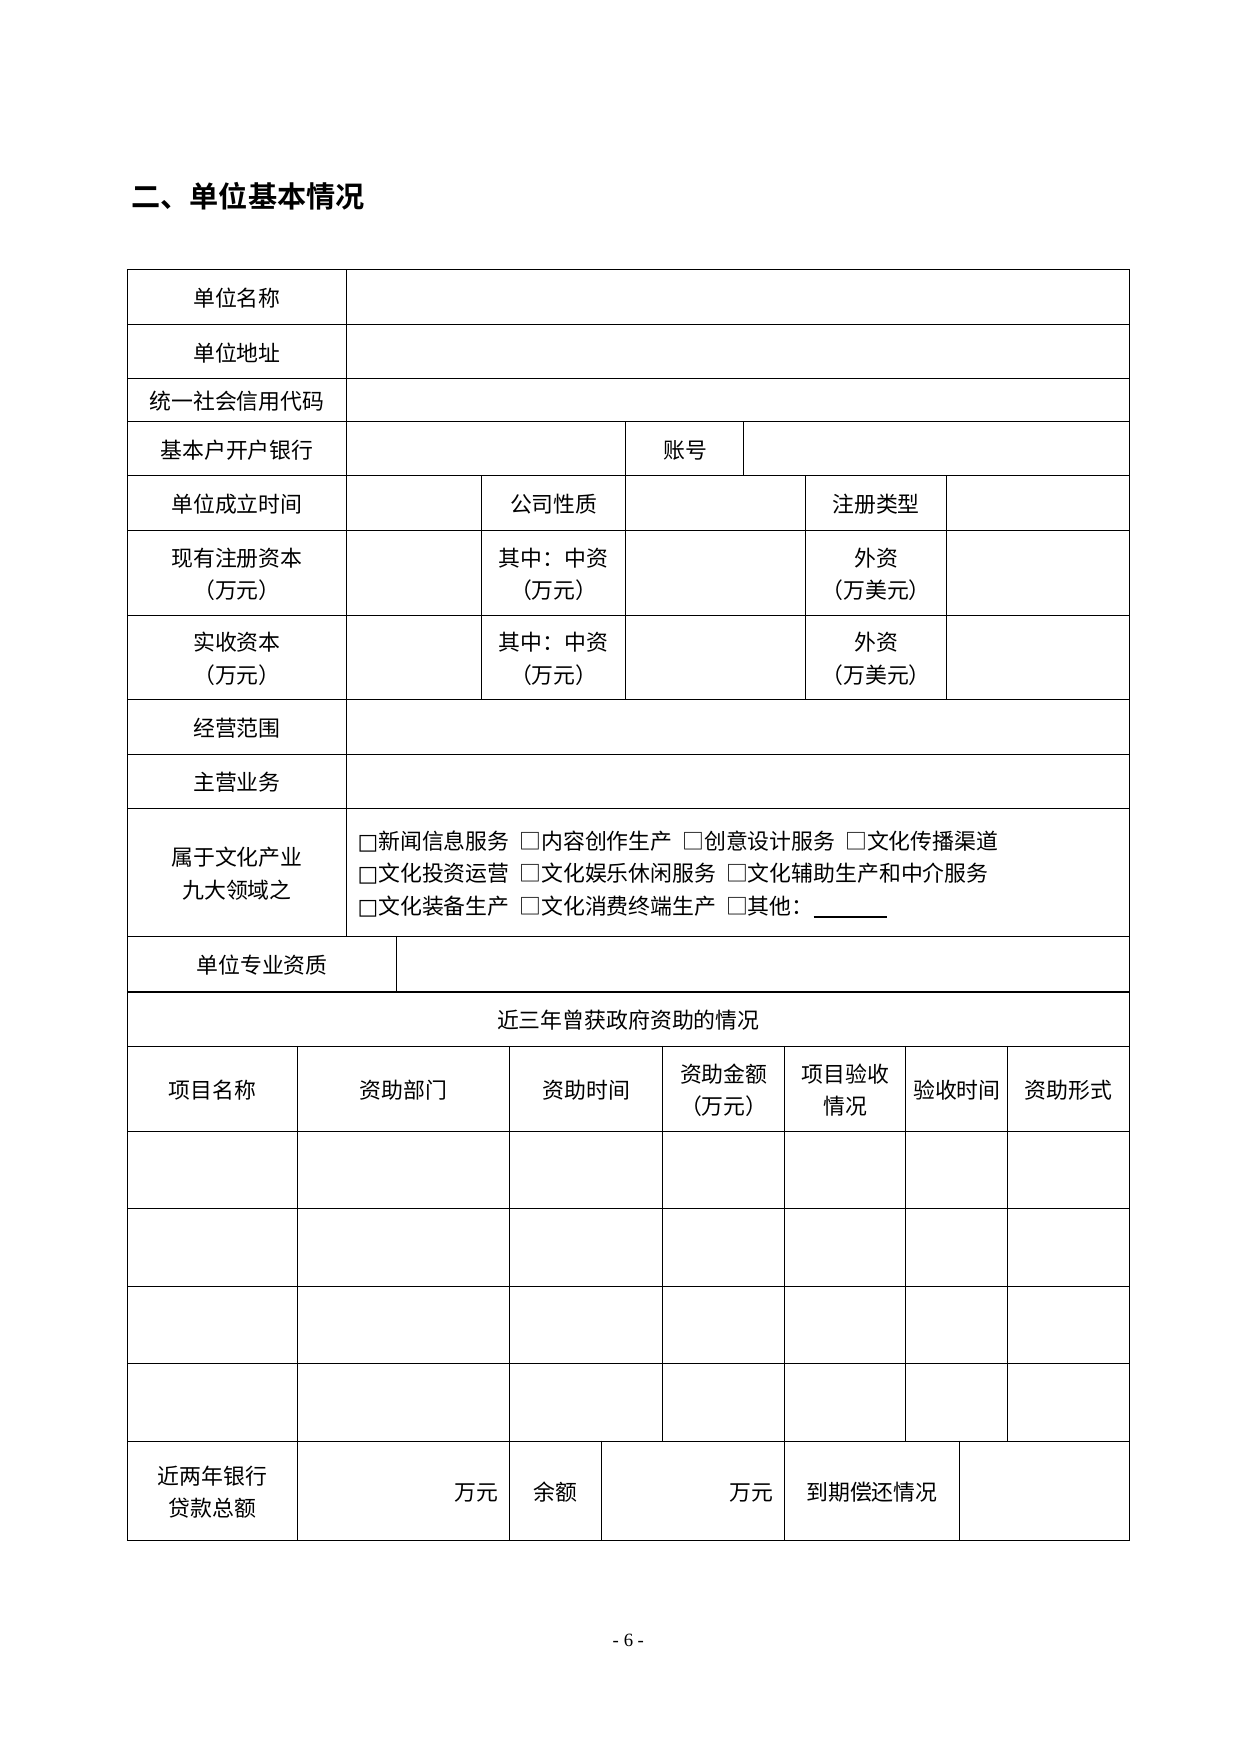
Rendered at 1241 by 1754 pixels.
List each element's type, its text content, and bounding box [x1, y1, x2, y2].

table_cell 实收资本 （万元） [128, 616, 346, 699]
table_cell □新闻信息服务 □内容创作生产 □创意设计服务 □文化传播渠道 □文化投资运营 □文化娱乐休闲服务 □文化辅助生产和中介服务 □文化装备生产 □文化消费终端生产 □其他： [347, 809, 1129, 936]
table_cell [906, 1209, 1007, 1286]
table_cell [298, 1287, 509, 1363]
table_cell 外资 （万美元） [806, 531, 946, 614]
table_cell [947, 531, 1129, 614]
table_header 单位名称 [128, 270, 346, 324]
table_cell 外资 （万美元） [806, 616, 946, 699]
table_cell 公司性质 [482, 476, 625, 530]
text 二、单位基本情况 [131, 162, 1125, 227]
table_cell [785, 1132, 905, 1208]
table_cell 现有注册资本 （万元） [128, 531, 346, 614]
table_cell 注册类型 [806, 476, 946, 530]
table_cell [510, 1209, 662, 1286]
table_cell 资助金额 （万元） [663, 1047, 784, 1131]
table_cell [785, 1287, 905, 1363]
table_cell 经营范围 [128, 700, 346, 753]
table_cell [510, 1132, 662, 1208]
table_cell 万元 [298, 1442, 509, 1540]
table_cell 单位地址 [128, 325, 346, 378]
table_cell 主营业务 [128, 755, 346, 808]
table_cell [960, 1442, 1129, 1540]
table_cell 单位专业资质 [128, 937, 396, 991]
table_cell [510, 1364, 662, 1441]
table_cell [906, 1364, 1007, 1441]
table_cell [626, 476, 805, 530]
table_cell 验收时间 [906, 1047, 1007, 1131]
table_cell [626, 616, 805, 699]
table_cell [663, 1209, 784, 1286]
table_cell [1008, 1209, 1129, 1286]
table_cell 项目名称 [128, 1047, 297, 1131]
table_cell 近三年曾获政府资助的情况 [128, 993, 1129, 1046]
table_cell 统一社会信用代码 [128, 379, 346, 421]
table_cell [1008, 1132, 1129, 1208]
table_cell 资助部门 [298, 1047, 509, 1131]
table_cell [298, 1364, 509, 1441]
table_cell [128, 1132, 297, 1208]
table_cell [347, 531, 481, 614]
table_cell [626, 531, 805, 614]
table_cell 万元 [602, 1442, 784, 1540]
table_cell [298, 1132, 509, 1208]
table_cell [347, 476, 481, 530]
table_cell 其中：中资 （万元） [482, 531, 625, 614]
table_cell [510, 1287, 662, 1363]
table_cell [785, 1364, 905, 1441]
table_cell 单位成立时间 [128, 476, 346, 530]
table_cell 其中：中资 （万元） [482, 616, 625, 699]
table_cell 余额 [510, 1442, 601, 1540]
table_cell [128, 1364, 297, 1441]
table_cell 基本户开户银行 [128, 422, 346, 475]
table_cell 近两年银行 贷款总额 [128, 1442, 297, 1540]
table_cell 属于文化产业 九大领域之 [128, 809, 346, 936]
table_cell [347, 700, 1129, 753]
table_cell [347, 379, 1129, 421]
table_cell [947, 476, 1129, 530]
table_cell [947, 616, 1129, 699]
table_cell [785, 1209, 905, 1286]
table_cell [1008, 1364, 1129, 1441]
table_cell [298, 1209, 509, 1286]
table_cell [663, 1364, 784, 1441]
table_cell [397, 937, 1129, 991]
table_cell [347, 755, 1129, 808]
table_cell 项目验收 情况 [785, 1047, 905, 1131]
table_cell [128, 1209, 297, 1286]
table_cell 到期偿还情况 [785, 1442, 959, 1540]
table_cell 资助时间 [510, 1047, 662, 1131]
table_cell [744, 422, 1129, 475]
table_cell [1008, 1287, 1129, 1363]
table_cell [347, 325, 1129, 378]
table_cell [663, 1287, 784, 1363]
table_cell [347, 616, 481, 699]
table_header [347, 270, 1129, 324]
table_cell [347, 422, 625, 475]
table_cell [128, 1287, 297, 1363]
table_cell [663, 1132, 784, 1208]
table_cell 资助形式 [1008, 1047, 1129, 1131]
table_cell 账号 [626, 422, 743, 475]
table_cell [906, 1132, 1007, 1208]
table_cell [906, 1287, 1007, 1363]
